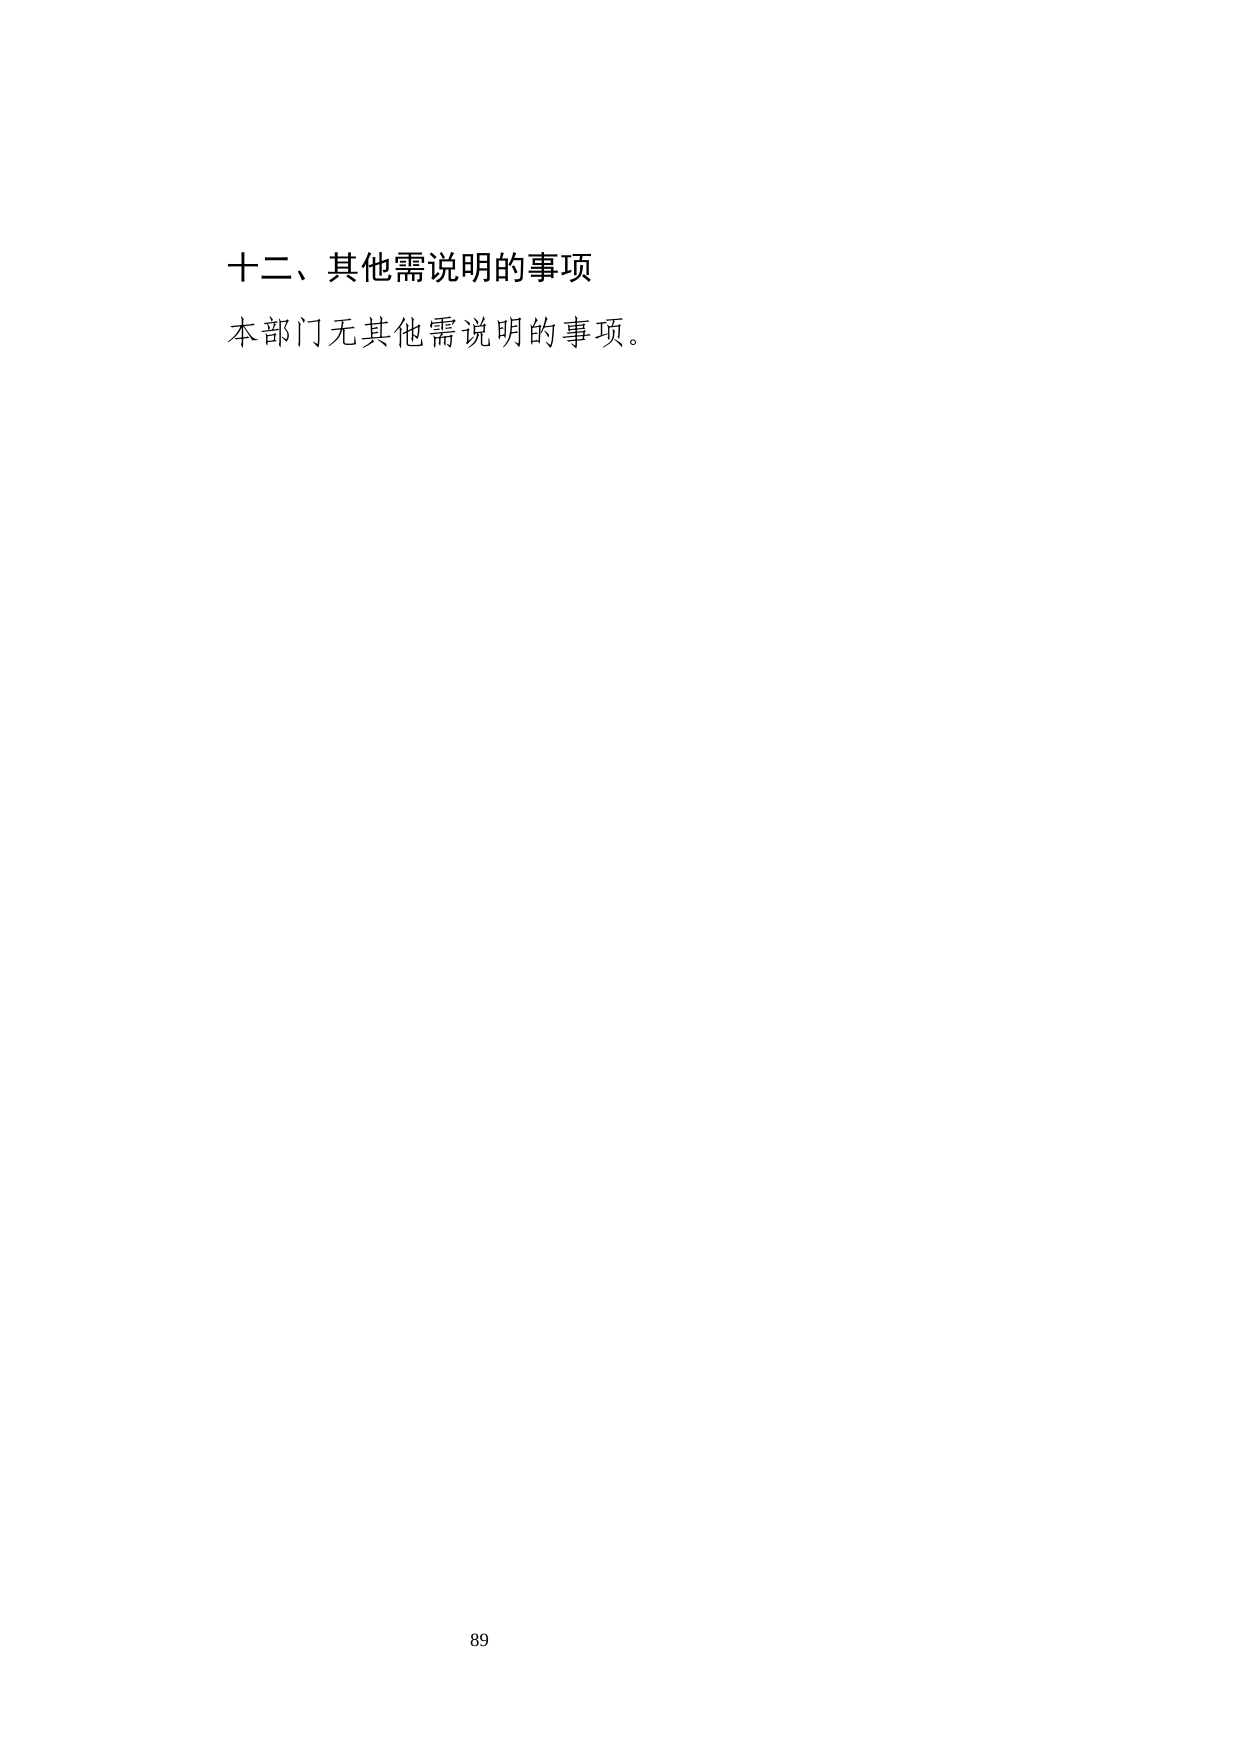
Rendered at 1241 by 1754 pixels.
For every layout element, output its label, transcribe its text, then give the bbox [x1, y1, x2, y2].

text 十二、其他需说明的事项 [159, 233, 1081, 298]
text 本部门无其他需说明的事项。 [159, 298, 1081, 363]
